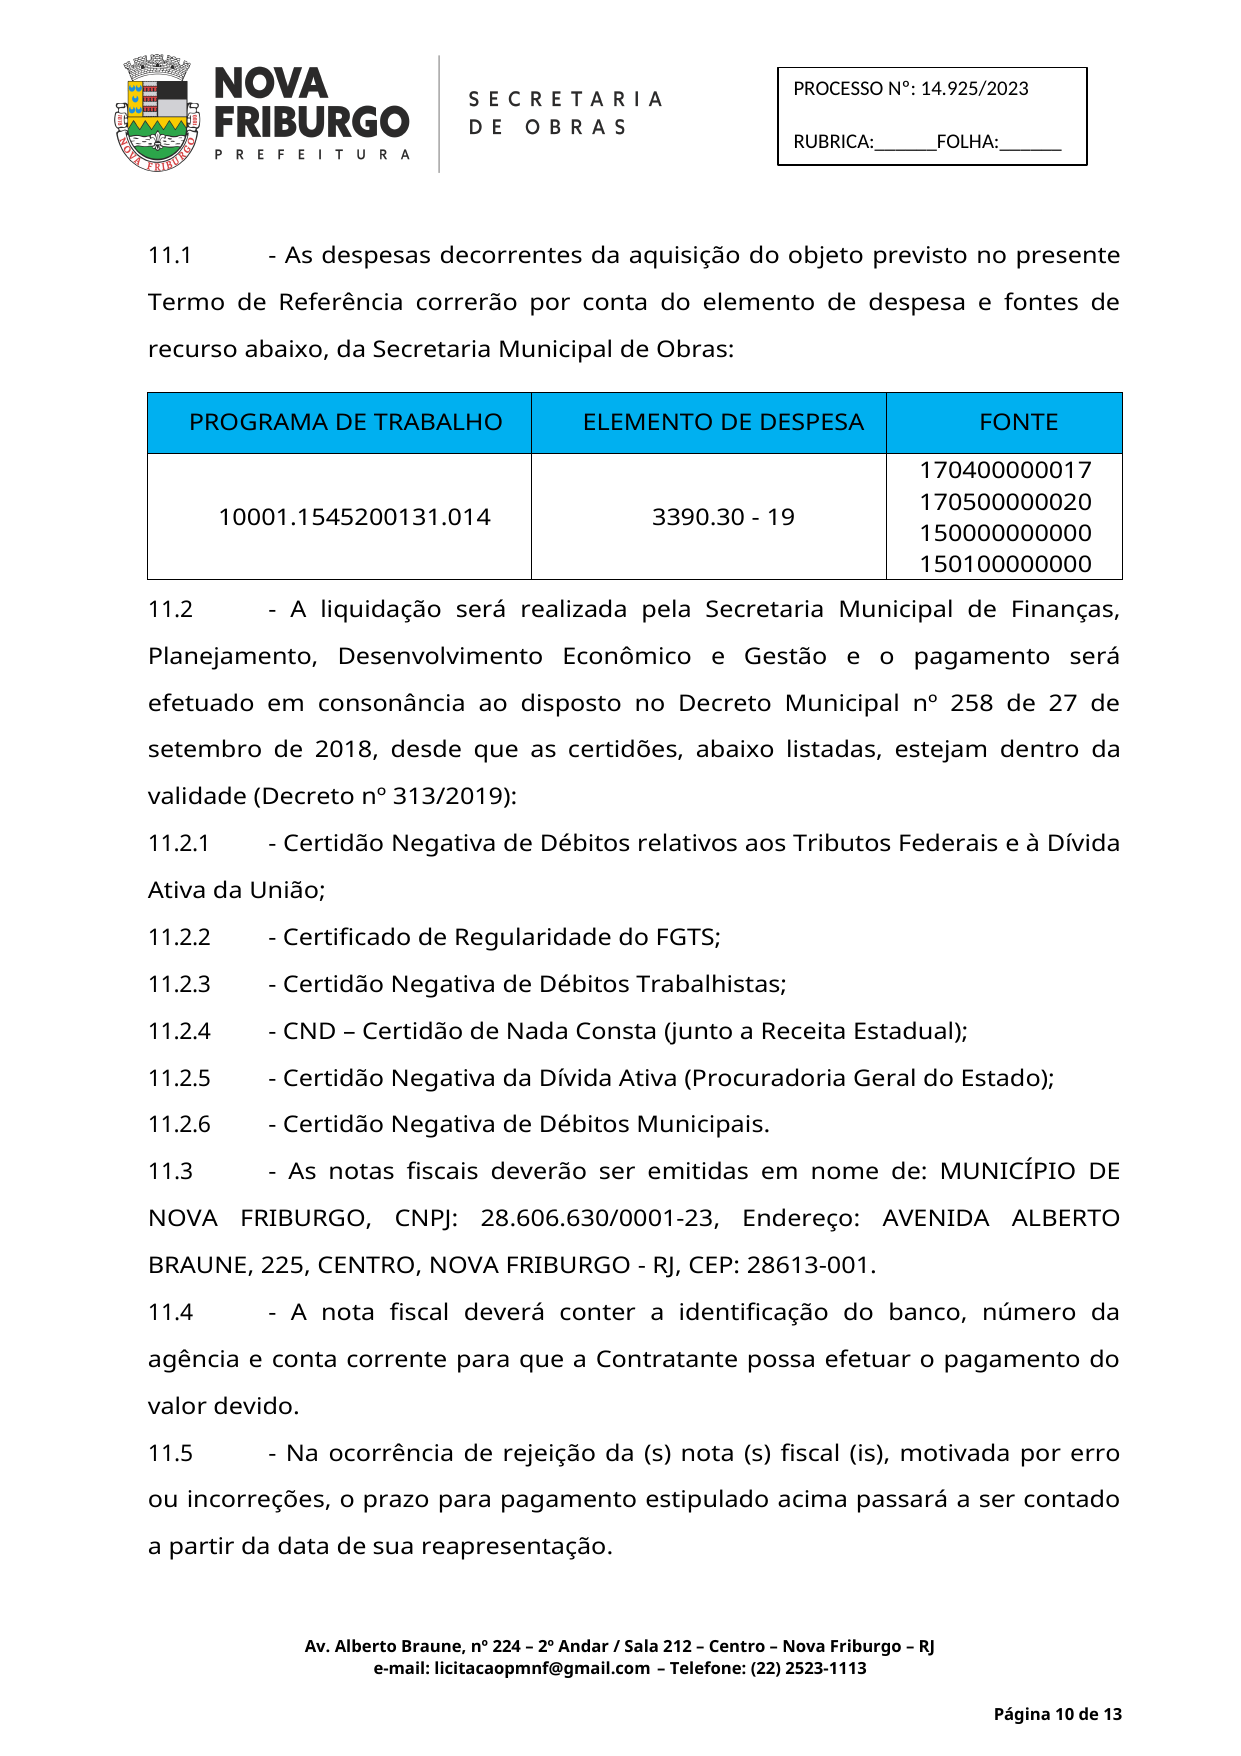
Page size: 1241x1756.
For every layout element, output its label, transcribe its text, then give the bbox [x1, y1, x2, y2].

picture [85, 39, 712, 183]
list - Certificado de Regularidade do FGTS; [148, 921, 1122, 952]
list - Certidão Negativa de Débitos Trabalhistas; [148, 968, 1122, 999]
table_cell 3390.30 - 19 [532, 454, 886, 579]
table_cell 170400000017 170500000020 150000000000 150100000000 [887, 454, 1122, 579]
list - Certidão Negativa de Débitos relativos aos Tributos Federais e à Dívida Ativa da União; [148, 827, 1122, 905]
list - Na ocorrência de rejeição da (s) nota (s) fiscal (is), motivada por erro ou incorreções, o prazo para pagamento estipulado acima passará a ser contado a partir da data de sua reapresentação. [148, 1436, 1122, 1561]
list - A nota fiscal deverá conter a identificação do banco, número da agência e conta corrente para que a Contratante possa efetuar o pagamento do valor devido. [148, 1296, 1122, 1421]
table_header ELEMENTO DE DESPESA [532, 393, 886, 453]
list - Certidão Negativa de Débitos Municipais. [148, 1108, 1122, 1139]
list - CND – Certidão de Nada Consta (junto a Receita Estadual); [148, 1014, 1122, 1046]
list - A liquidação será realizada pela Secretaria Municipal de Finanças, Planejamento, Desenvolvimento Econômico e Gestão e o pagamento será efetuado em consonância ao disposto no Decreto Municipal nº 258 de 27 de setembro de 2018, desde que as certidões, abaixo listadas, estejam dentro da validade (Decreto nº 313/2019): [148, 593, 1122, 811]
table_header FONTE [887, 393, 1122, 453]
table_header PROGRAMA DE TRABALHO [148, 393, 531, 453]
table_cell 10001.1545200131.014 [148, 454, 531, 579]
list - Certidão Negativa da Dívida Ativa (Procuradoria Geral do Estado); [148, 1061, 1122, 1093]
list - As notas fiscais deverão ser emitidas em nome de: MUNICÍPIO DE NOVA FRIBURGO, CNPJ: 28.606.630/0001-23, Endereço: AVENIDA ALBERTO BRAUNE, 225, CENTRO, NOVA FRIBURGO - RJ, CEP: 28613-001. [148, 1155, 1122, 1280]
list - As despesas decorrentes da aquisição do objeto previsto no presente Termo de Referência correrão por conta do elemento de despesa e fontes de recurso abaixo, da Secretaria Municipal de Obras: [148, 239, 1122, 364]
